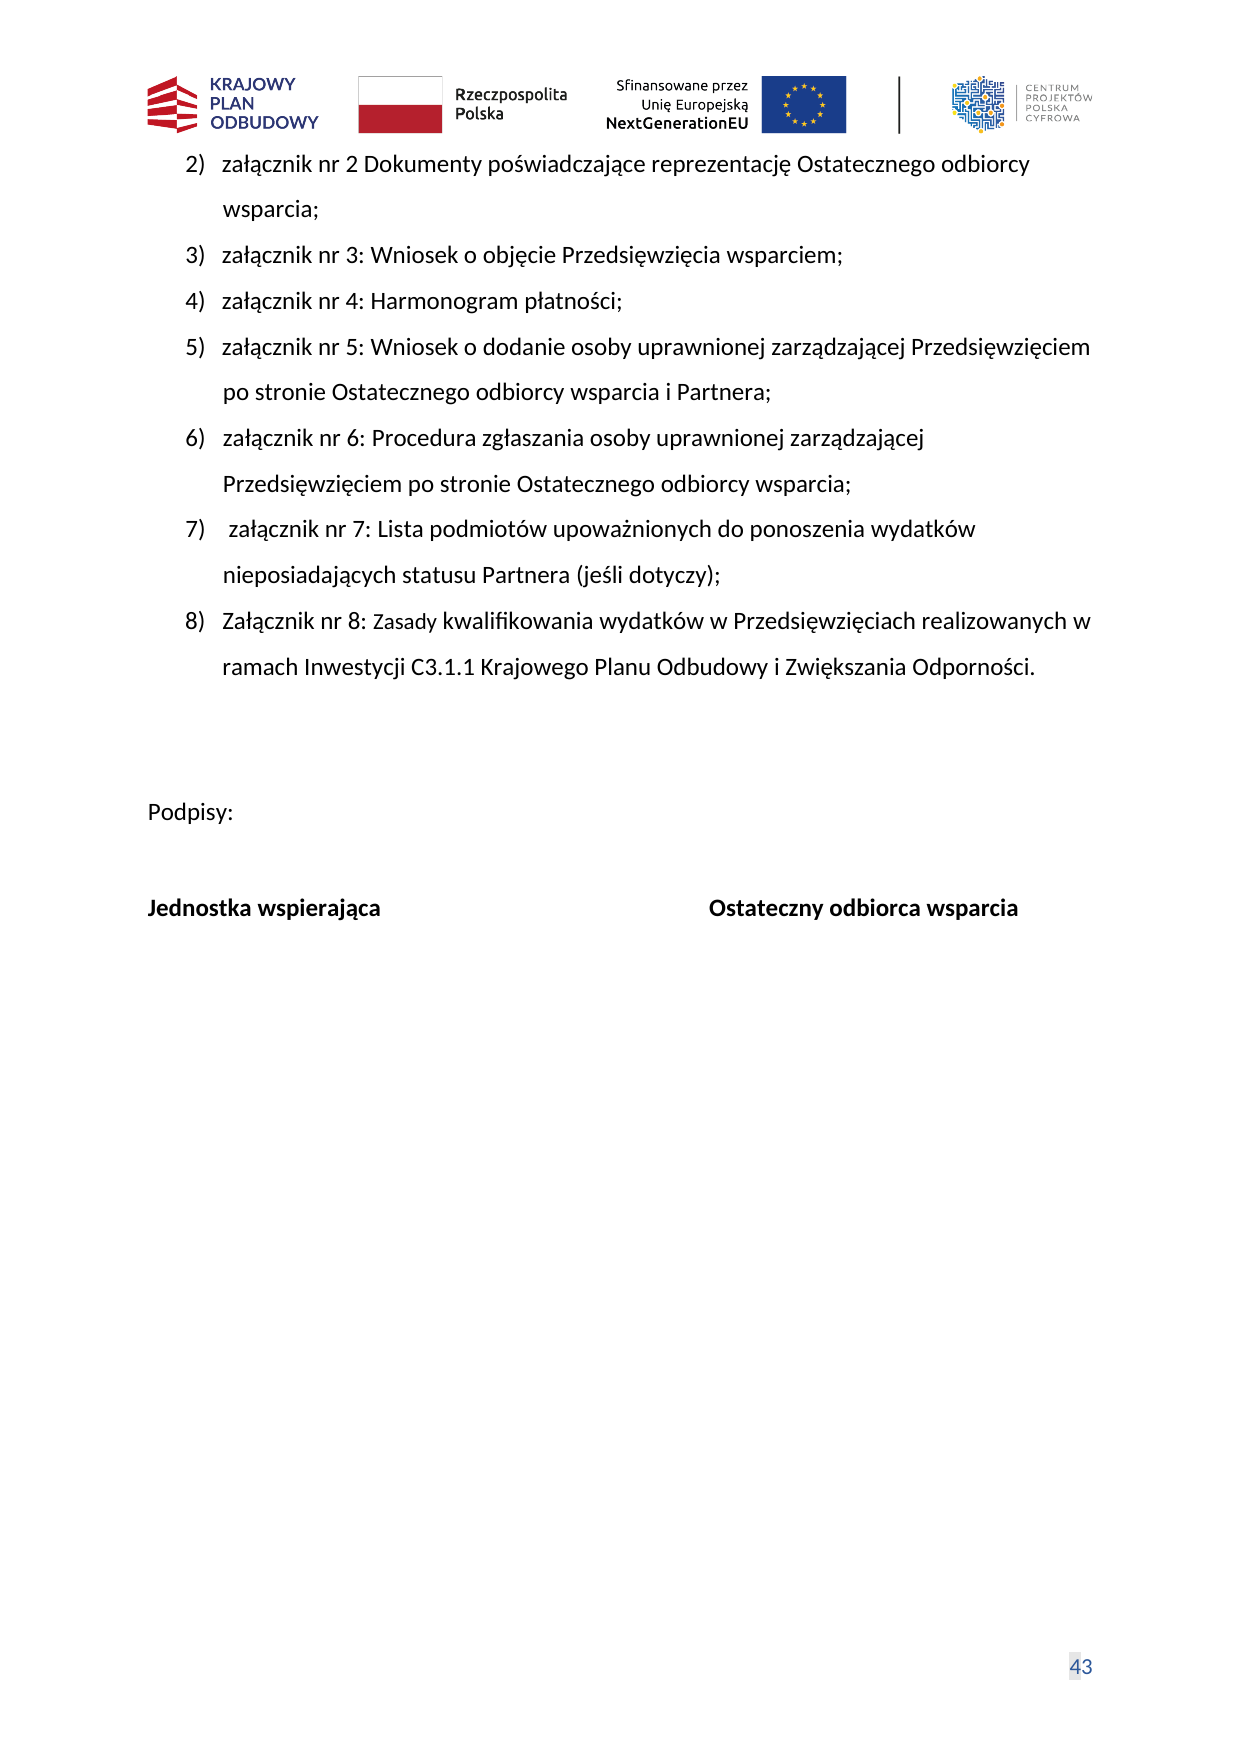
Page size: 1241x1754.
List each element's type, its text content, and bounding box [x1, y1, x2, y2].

text Podpisy: [148, 796, 1092, 827]
list załącznik nr 3: Wniosek o objęcie Przedsięwzięcia wsparciem; [185, 239, 1092, 270]
list załącznik nr 6: Procedura zgłaszania osoby uprawnionej zarządzającej Przedsięwzięciem po stronie Ostatecznego odbiorcy wsparcia; [185, 422, 1092, 498]
text Jednostka wspierająca Ostateczny odbiorca wsparcia [148, 892, 1092, 923]
list załącznik nr 2 Dokumenty poświadczające reprezentację Ostatecznego odbiorcy wsparcia; [185, 148, 1092, 224]
list załącznik nr 5: Wniosek o dodanie osoby uprawnionej zarządzającej Przedsięwzięciem po stronie Ostatecznego odbiorcy wsparcia i Partnera; [185, 331, 1092, 407]
list załącznik nr 7: Lista podmiotów upoważnionych do ponoszenia wydatków nieposiadających statusu Partnera (jeśli dotyczy); [185, 513, 1092, 590]
picture [147, 76, 1093, 134]
list Załącznik nr 8: Zasady kwalifikowania wydatków w Przedsięwzięciach realizowanych w ramach Inwestycji C3.1.1 Krajowego Planu Odbudowy i Zwiększania Odporności. [185, 605, 1092, 681]
list załącznik nr 4: Harmonogram płatności; [185, 285, 1092, 315]
